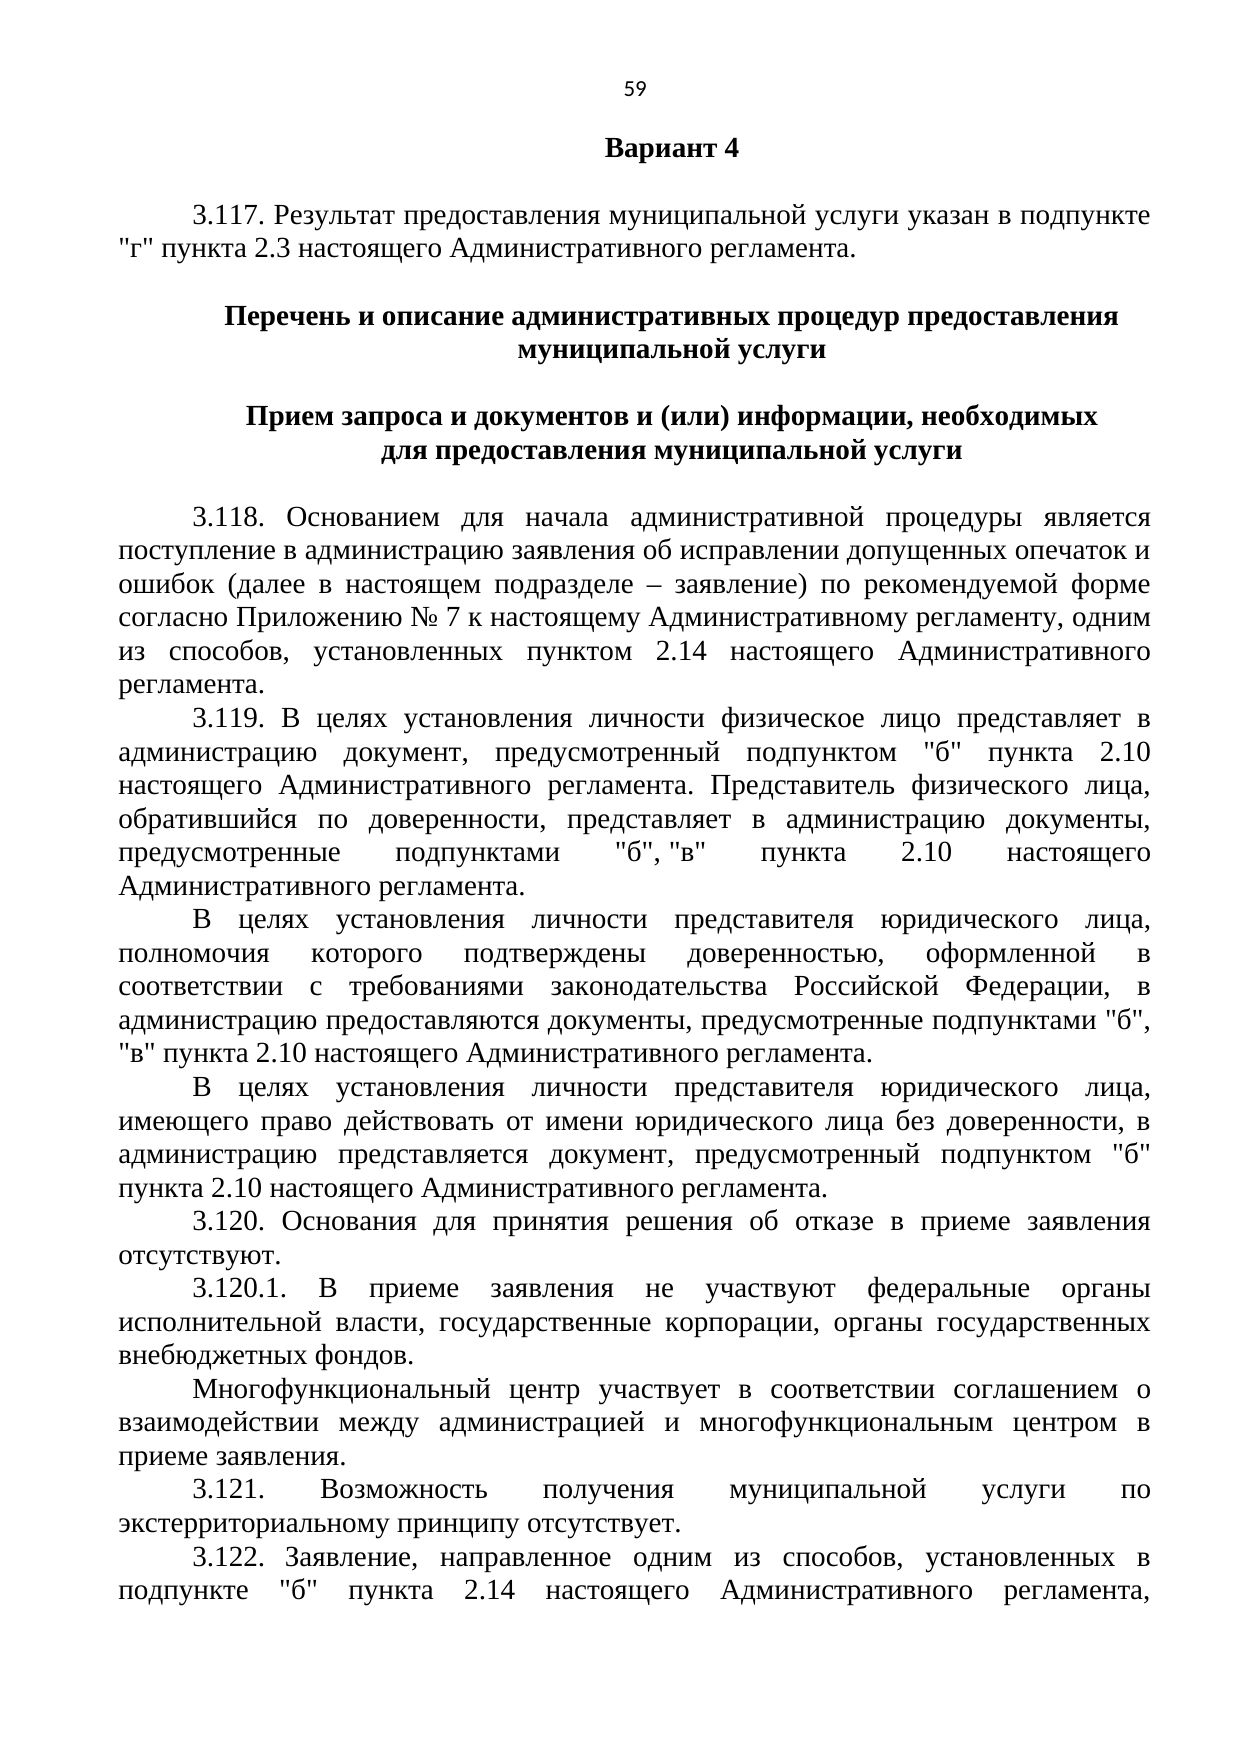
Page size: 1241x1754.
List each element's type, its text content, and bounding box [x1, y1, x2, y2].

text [118, 1539, 1152, 1606]
text Многофункциональный центр участвует в соответствии соглашением о взаимодействии между администрацией и многофункциональным центром в приеме заявления. [118, 1371, 1152, 1472]
text 3.120.1. В приеме заявления не участвуют федеральные органы исполнительной власти, государственные корпорации, органы государственных внебюджетных фондов. [118, 1270, 1152, 1371]
text муниципальной услуги [118, 331, 1152, 365]
text 3.118. Основанием для начала административной процедуры является поступление в администрацию заявления об исправлении допущенных опечаток и ошибок (далее в настоящем подразделе – заявление) по рекомендуемой форме согласно Приложению № 7 к настоящему Административному регламенту, одним из способов, установленных пунктом 2.14 настоящего Административного регламента. [118, 499, 1152, 700]
text 3.119. В целях установления личности физическое лицо представляет в администрацию документ, предусмотренный подпунктом "б" пункта 2.10 настоящего Административного регламента. Представитель физического лица, обратившийся по доверенности, представляет в администрацию документы, предусмотренные подпунктами "б", "в" пункта 2.10 настоящего Административного регламента. [118, 700, 1152, 901]
text 3.120. Основания для принятия решения об отказе в приеме заявления отсутствуют. [118, 1203, 1152, 1270]
text Прием запроса и документов и (или) информации, необходимых [118, 398, 1152, 432]
text для предоставления муниципальной услуги [118, 432, 1152, 465]
text В целях установления личности представителя юридического лица, имеющего право действовать от имени юридического лица без доверенности, в администрацию представляется документ, предусмотренный подпунктом "б" пункта 2.10 настоящего Административного регламента. [118, 1069, 1152, 1203]
text 3.121. Возможность получения муниципальной услуги по экстерриториальному принципу отсутствует. [118, 1472, 1152, 1539]
text 3.117. Результат предоставления муниципальной услуги указан в подпункте "г" пункта 2.3 настоящего Административного регламента. [118, 197, 1152, 264]
text В целях установления личности представителя юридического лица, полномочия которого подтверждены доверенностью, оформленной в соответствии с требованиями законодательства Российской Федерации, в администрацию предоставляются документы, предусмотренные подпунктами "б", "в" пункта 2.10 настоящего Административного регламента. [118, 901, 1152, 1069]
text Перечень и описание административных процедур предоставления [118, 298, 1152, 331]
text Вариант 4 [118, 130, 1152, 163]
